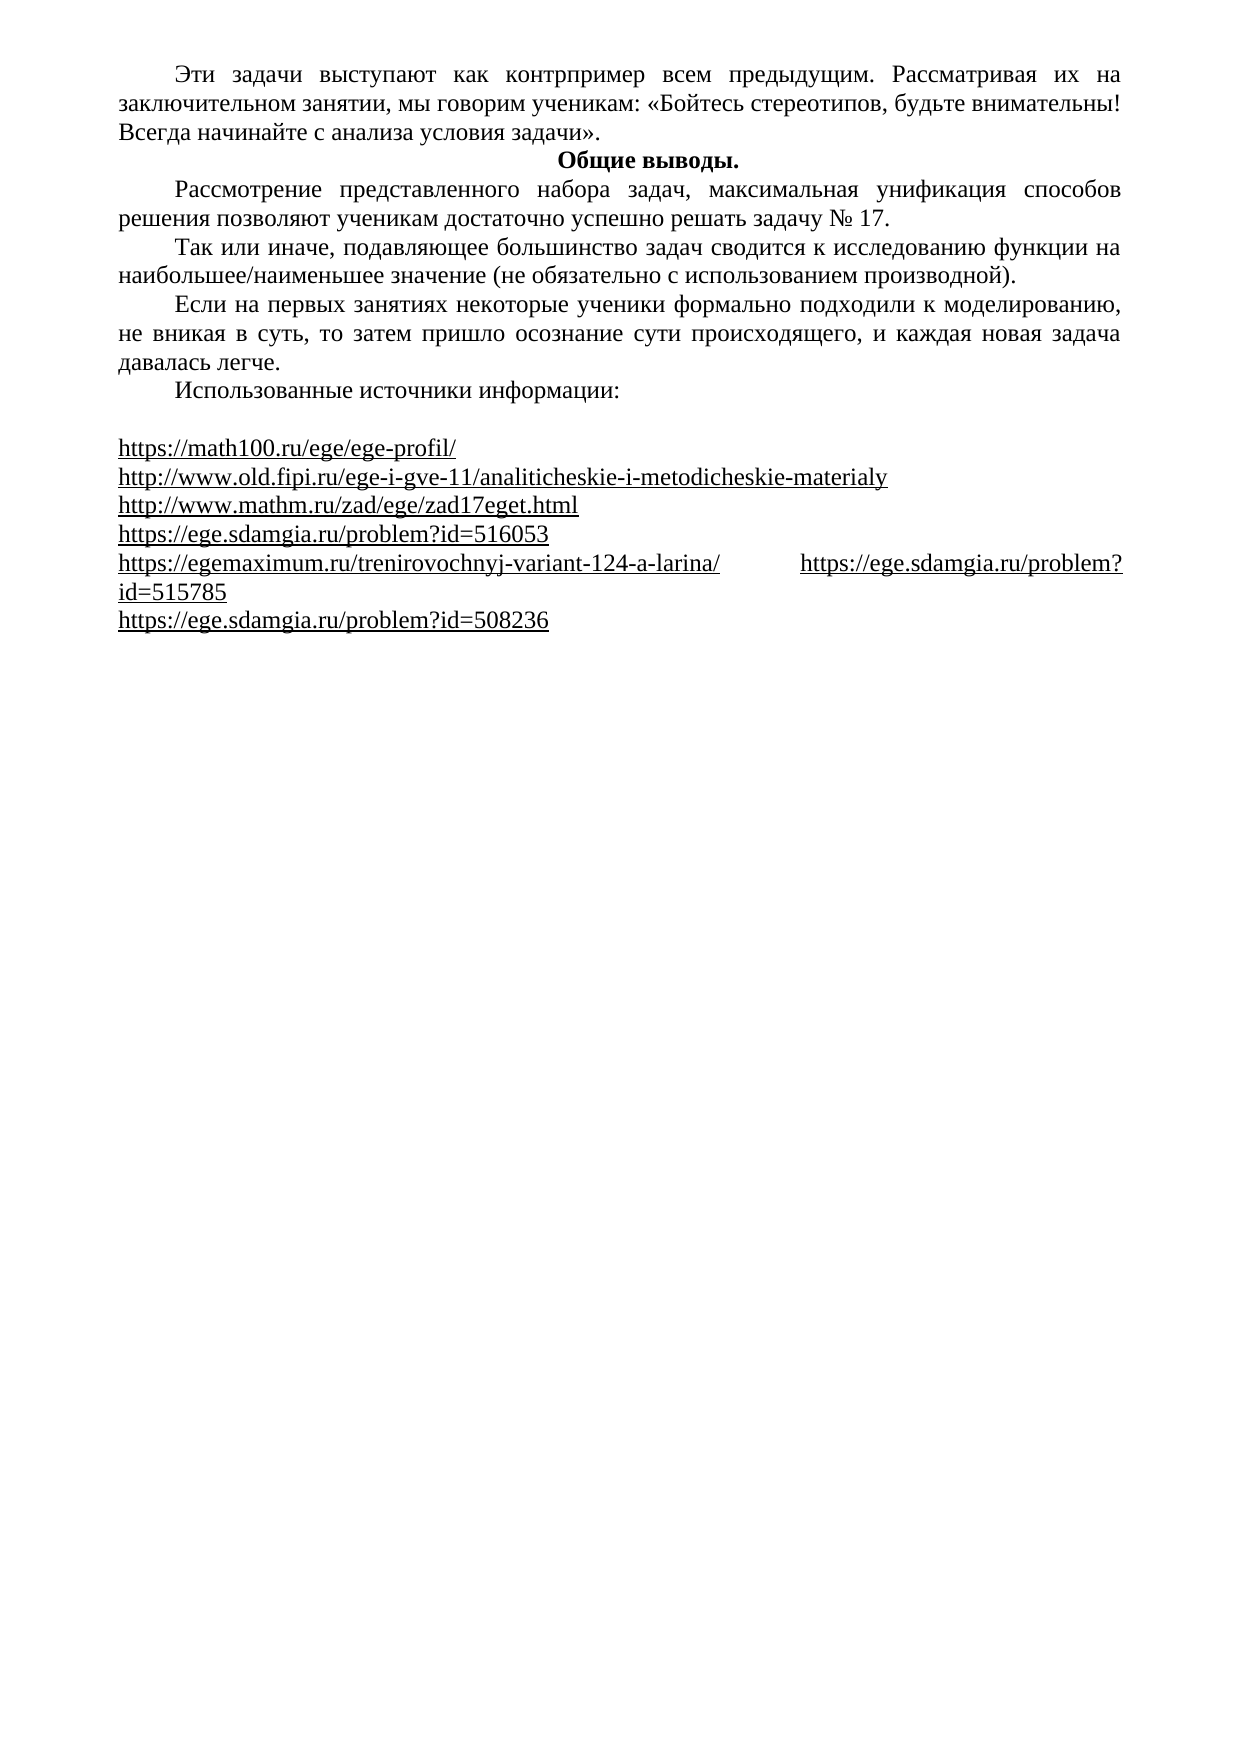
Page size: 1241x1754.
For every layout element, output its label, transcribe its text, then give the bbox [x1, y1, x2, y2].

text Общие выводы. [118, 145, 1122, 174]
text Рассмотрение представленного набора задач, максимальная унификация способов решения позволяют ученикам достаточно успешно решать задачу № 17. [118, 174, 1122, 232]
text https://egemaximum.ru/trenirovochnyj-variant-124-a-larina/ https://ege.sdamgia.ru/problem?id=515785 [118, 548, 1122, 605]
text http://www.old.fipi.ru/ege-i-gve-11/analiticheskie-i-metodicheskie-materialy http://www.mathm.ru/zad/ege/zad17eget.html [118, 462, 1122, 519]
text https://ege.sdamgia.ru/problem?id=516053 [118, 519, 1122, 548]
text https://ege.sdamgia.ru/problem?id=508236 [118, 605, 1122, 634]
text Эти задачи выступают как контрпример всем предыдущим. Рассматривая их на заключительном занятии, мы говорим ученикам: «Бойтесь стереотипов, будьте внимательны! Всегда начинайте с анализа условия задачи». [118, 59, 1122, 145]
text https://math100.ru/ege/ege-profil/ [118, 433, 1122, 462]
text Так или иначе, подавляющее большинство задач сводится к исследованию функции на наибольшее/наименьшее значение (не обязательно с использованием производной). [118, 232, 1122, 289]
text Если на первых занятиях некоторые ученики формально подходили к моделированию, не вникая в суть, то затем пришло осознание сути происходящего, и каждая новая задача давалась легче. [118, 289, 1122, 375]
text Использованные источники информации: [118, 375, 1122, 404]
